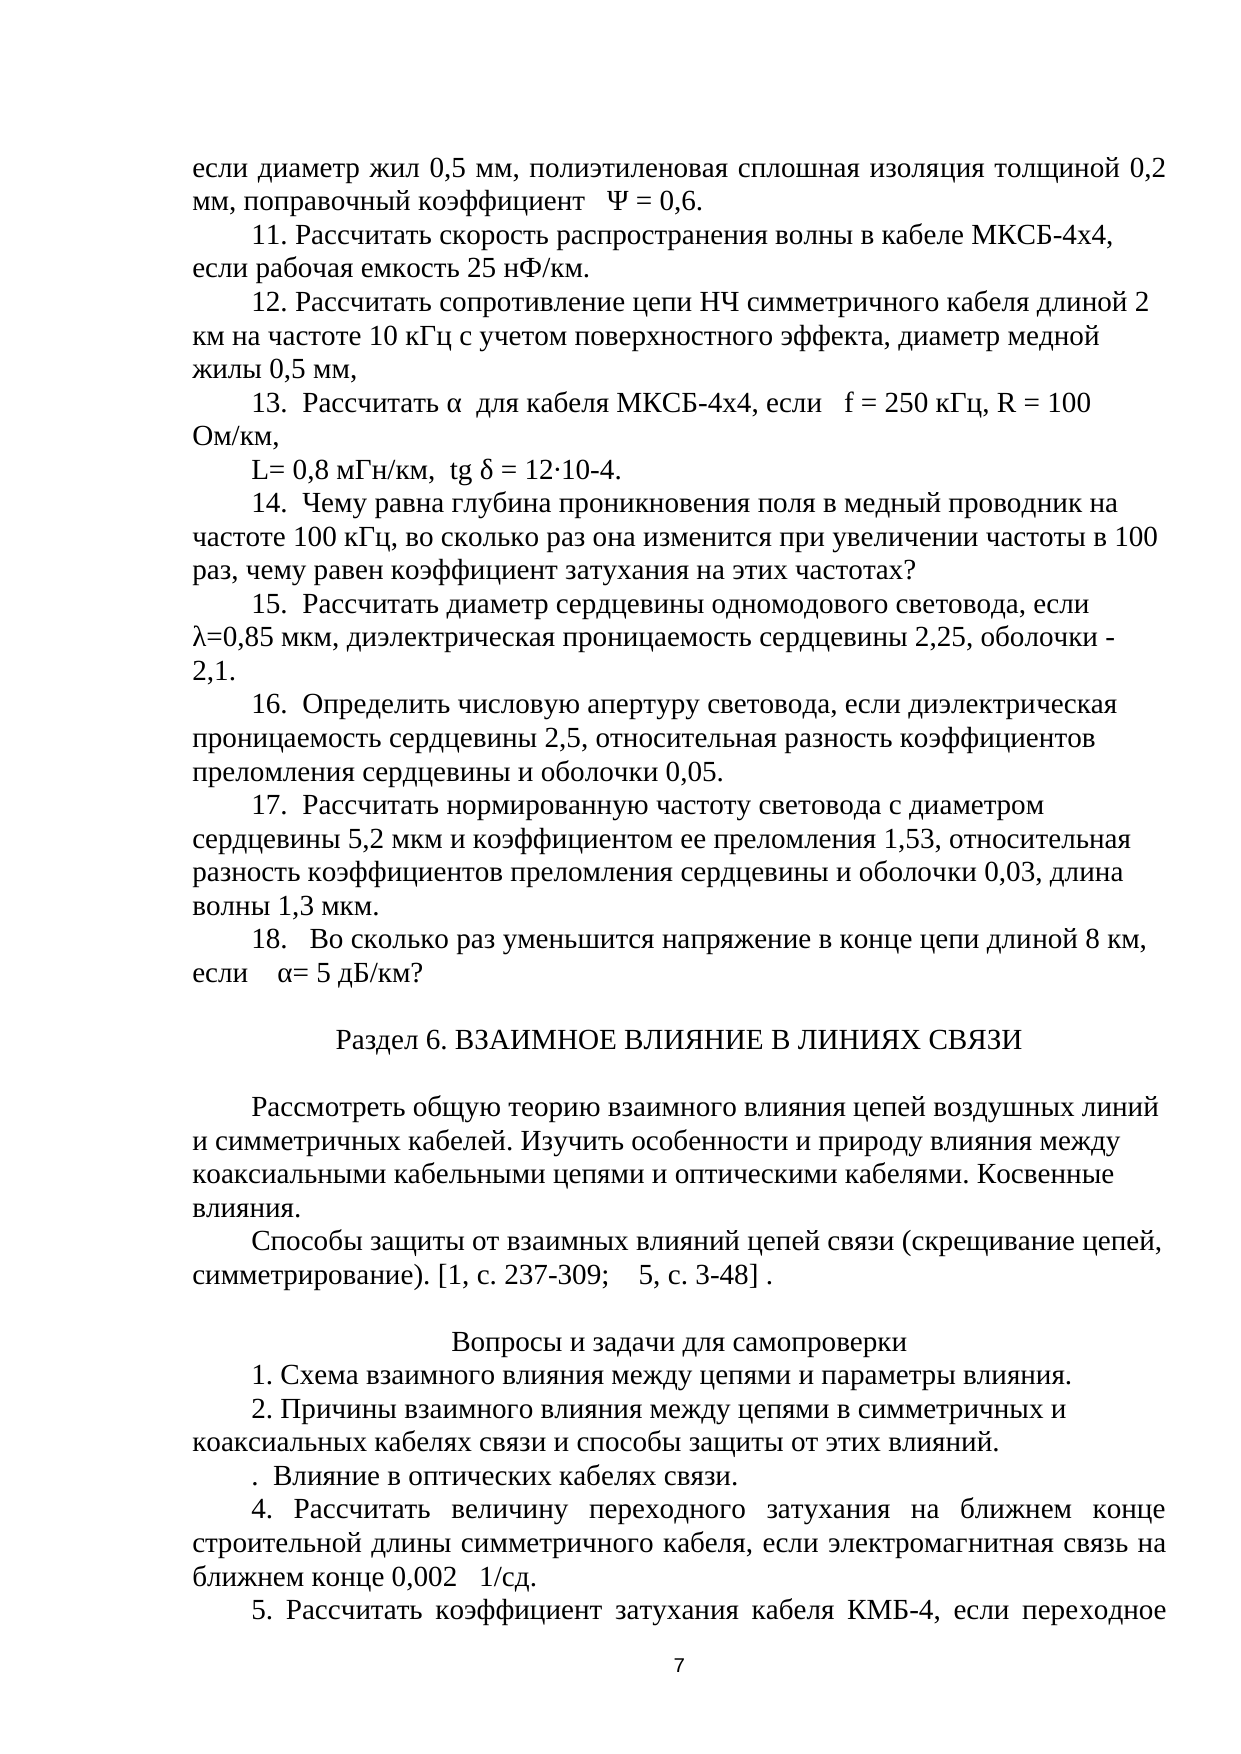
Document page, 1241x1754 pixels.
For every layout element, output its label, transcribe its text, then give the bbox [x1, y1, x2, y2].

text 14. Чему равна глубина проникновения поля в медный проводник на частоте 100 кГц, во сколько раз она изменится при увеличении частоты в 100 раз, чему равен коэффициент затухания на этих частотах? [192, 485, 1166, 586]
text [192, 150, 1166, 217]
text Способы защиты от взаимных влияний цепей связи (скрещивание цепей, симметрирование). [1, с. 237-309; 5, с. 3-48] . [192, 1223, 1166, 1290]
text 2. Причины взаимного влияния между цепями в симметричных и коаксиальных кабелях связи и способы защиты от этих влияний. [192, 1391, 1166, 1458]
text Рассмотреть общую теорию взаимного влияния цепей воздушных линий и симметричных кабелей. Изучить особенности и природу влияния между коаксиальными кабельными цепями и оптическими кабелями. Косвенные влияния. [192, 1089, 1166, 1223]
text 13. Рассчитать α для кабеля МКСБ-4х4, если f = 250 кГц, R = 100 Ом/км, [192, 385, 1166, 452]
text 11. Рассчитать скорость распространения волны в кабеле МКСБ-4х4, если рабочая емкость 25 нФ/км. [192, 217, 1166, 284]
text 15. Рассчитать диаметр сердцевины одномодового световода, если λ=0,85 мкм, диэлектрическая проницаемость сердцевины 2,25, оболочки - 2,1. [192, 586, 1166, 687]
text 16. Определить числовую апертуру световода, если диэлектрическая проницаемость сердцевины 2,5, относительная разность коэффициентов преломления сердцевины и оболочки 0,05. [192, 687, 1166, 787]
text Раздел 6. ВЗАИМНОЕ ВЛИЯНИЕ В ЛИНИЯХ СВЯЗИ [192, 1022, 1166, 1056]
text 18. Во сколько раз уменьшится напряжение в конце цепи длиной 8 км, если α= 5 дБ/км? [192, 921, 1166, 988]
text 12. Рассчитать сопротивление цепи НЧ симметричного кабеля длиной 2 км на частоте 10 кГц с учетом поверхностного эффекта, диаметр медной жилы 0,5 мм, [192, 284, 1166, 385]
text L= 0,8 мГн/км, tg δ = 12∙10-4. [192, 452, 1166, 485]
text 17. Рассчитать нормированную частоту световода с диаметром сердцевины 5,2 мкм и коэффициентом ее преломления 1,53, относительная разность коэффициентов преломления сердцевины и оболочки 0,03, длина волны 1,3 мкм. [192, 787, 1166, 921]
text . Влияние в оптических кабелях связи. [192, 1458, 1166, 1492]
text Вопросы и задачи для самопроверки [192, 1324, 1166, 1357]
text 4. Рассчитать величину переходного затухания на ближнем конце строительной длины симметричного кабеля, если электромагнитная связь на ближнем конце 0,002 1/сд. [192, 1492, 1166, 1592]
text 1. Схема взаимного влияния между цепями и параметры влияния. [192, 1357, 1166, 1391]
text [192, 1592, 1166, 1626]
